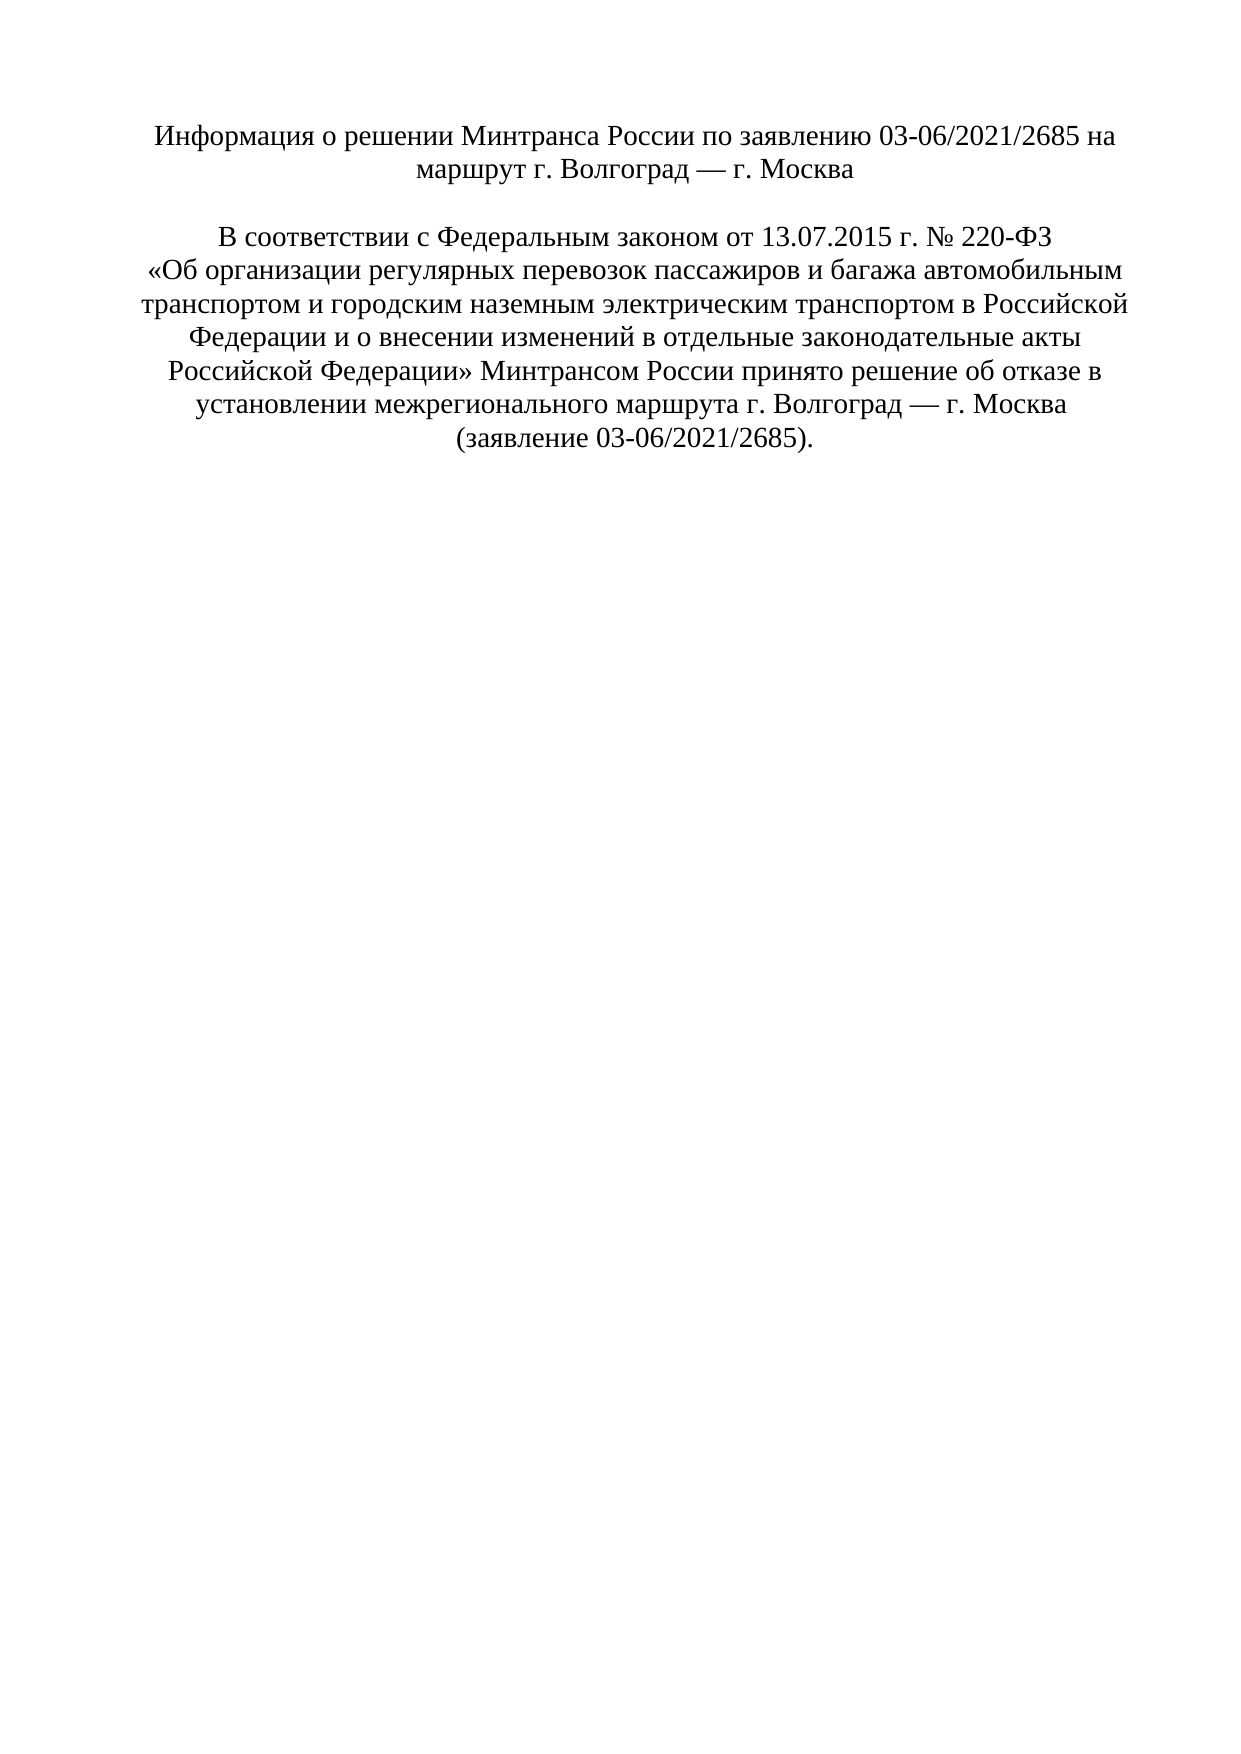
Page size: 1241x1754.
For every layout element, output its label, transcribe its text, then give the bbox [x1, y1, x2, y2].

text В соответствии с Федеральным законом от 13.07.2015 г. № 220-ФЗ «Об организации регулярных перевозок пассажиров и багажа автомобильным транспортом и городским наземным электрическим транспортом в Российской Федерации и о внесении изменений в отдельные законодательные акты Российской Федерации» Минтрансом России принято решение об отказе в установлении межрегионального маршрута г. Волгоград — г. Москва (заявление 03-06/2021/2685). [118, 219, 1152, 453]
text Информация о решении Минтранса России по заявлению 03-06/2021/2685 на маршрут г. Волгоград — г. Москва [118, 118, 1152, 185]
